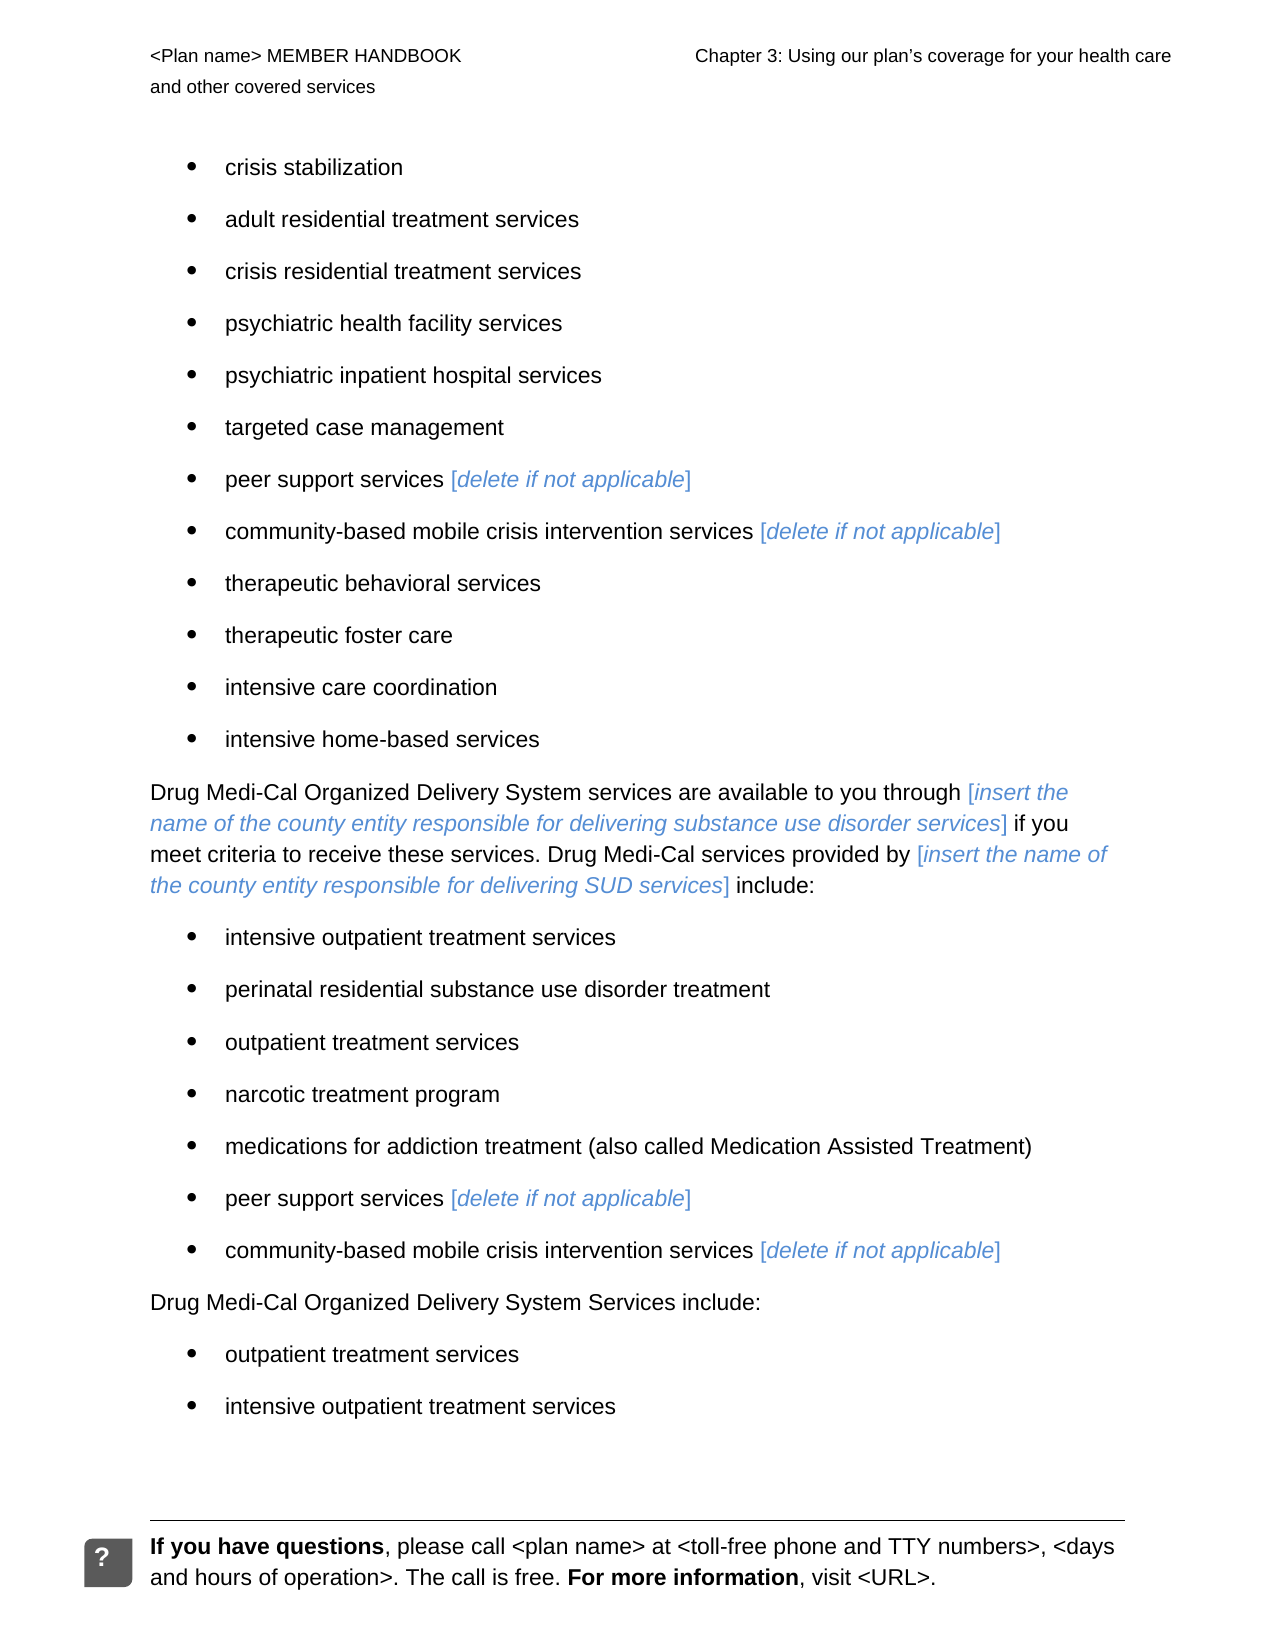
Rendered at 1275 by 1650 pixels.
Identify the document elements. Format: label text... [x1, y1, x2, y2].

text targeted case management [187, 410, 1050, 442]
text Drug Medi-Cal Organized Delivery System Services include: [150, 1285, 1125, 1317]
text therapeutic behavioral services [187, 567, 1050, 598]
text community-based mobile crisis intervention services [delete if not applicable] [187, 1233, 1050, 1264]
text narcotic treatment program [187, 1077, 1050, 1108]
text psychiatric inpatient hospital services [187, 358, 1050, 389]
text intensive care coordination [187, 671, 1050, 702]
text intensive home-based services [187, 723, 1050, 754]
text outpatient treatment services [187, 1337, 1050, 1369]
text perinatal residential substance use disorder treatment [187, 973, 1050, 1004]
text medications for addiction treatment (also called Medication Assisted Treatment) [187, 1129, 1050, 1160]
text community-based mobile crisis intervention services [delete if not applicable] [187, 514, 1050, 546]
text intensive outpatient treatment services [187, 1389, 1050, 1421]
text peer support services [delete if not applicable] [187, 462, 1050, 494]
text therapeutic foster care [187, 619, 1050, 650]
text intensive outpatient treatment services [187, 921, 1050, 952]
text peer support services [delete if not applicable] [187, 1181, 1050, 1212]
text crisis stabilization [187, 150, 1050, 181]
text adult residential treatment services [187, 202, 1050, 233]
text crisis residential treatment services [187, 254, 1050, 285]
text Drug Medi-Cal Organized Delivery System services are available to you through [insert the name of the county entity responsible for delivering substance use disorder services] if you meet criteria to receive these services. Drug Medi-Cal services provided by [insert the name of the county entity responsible for delivering SUD services] include: [150, 775, 1125, 900]
text psychiatric health facility services [187, 306, 1050, 337]
text outpatient treatment services [187, 1025, 1050, 1056]
